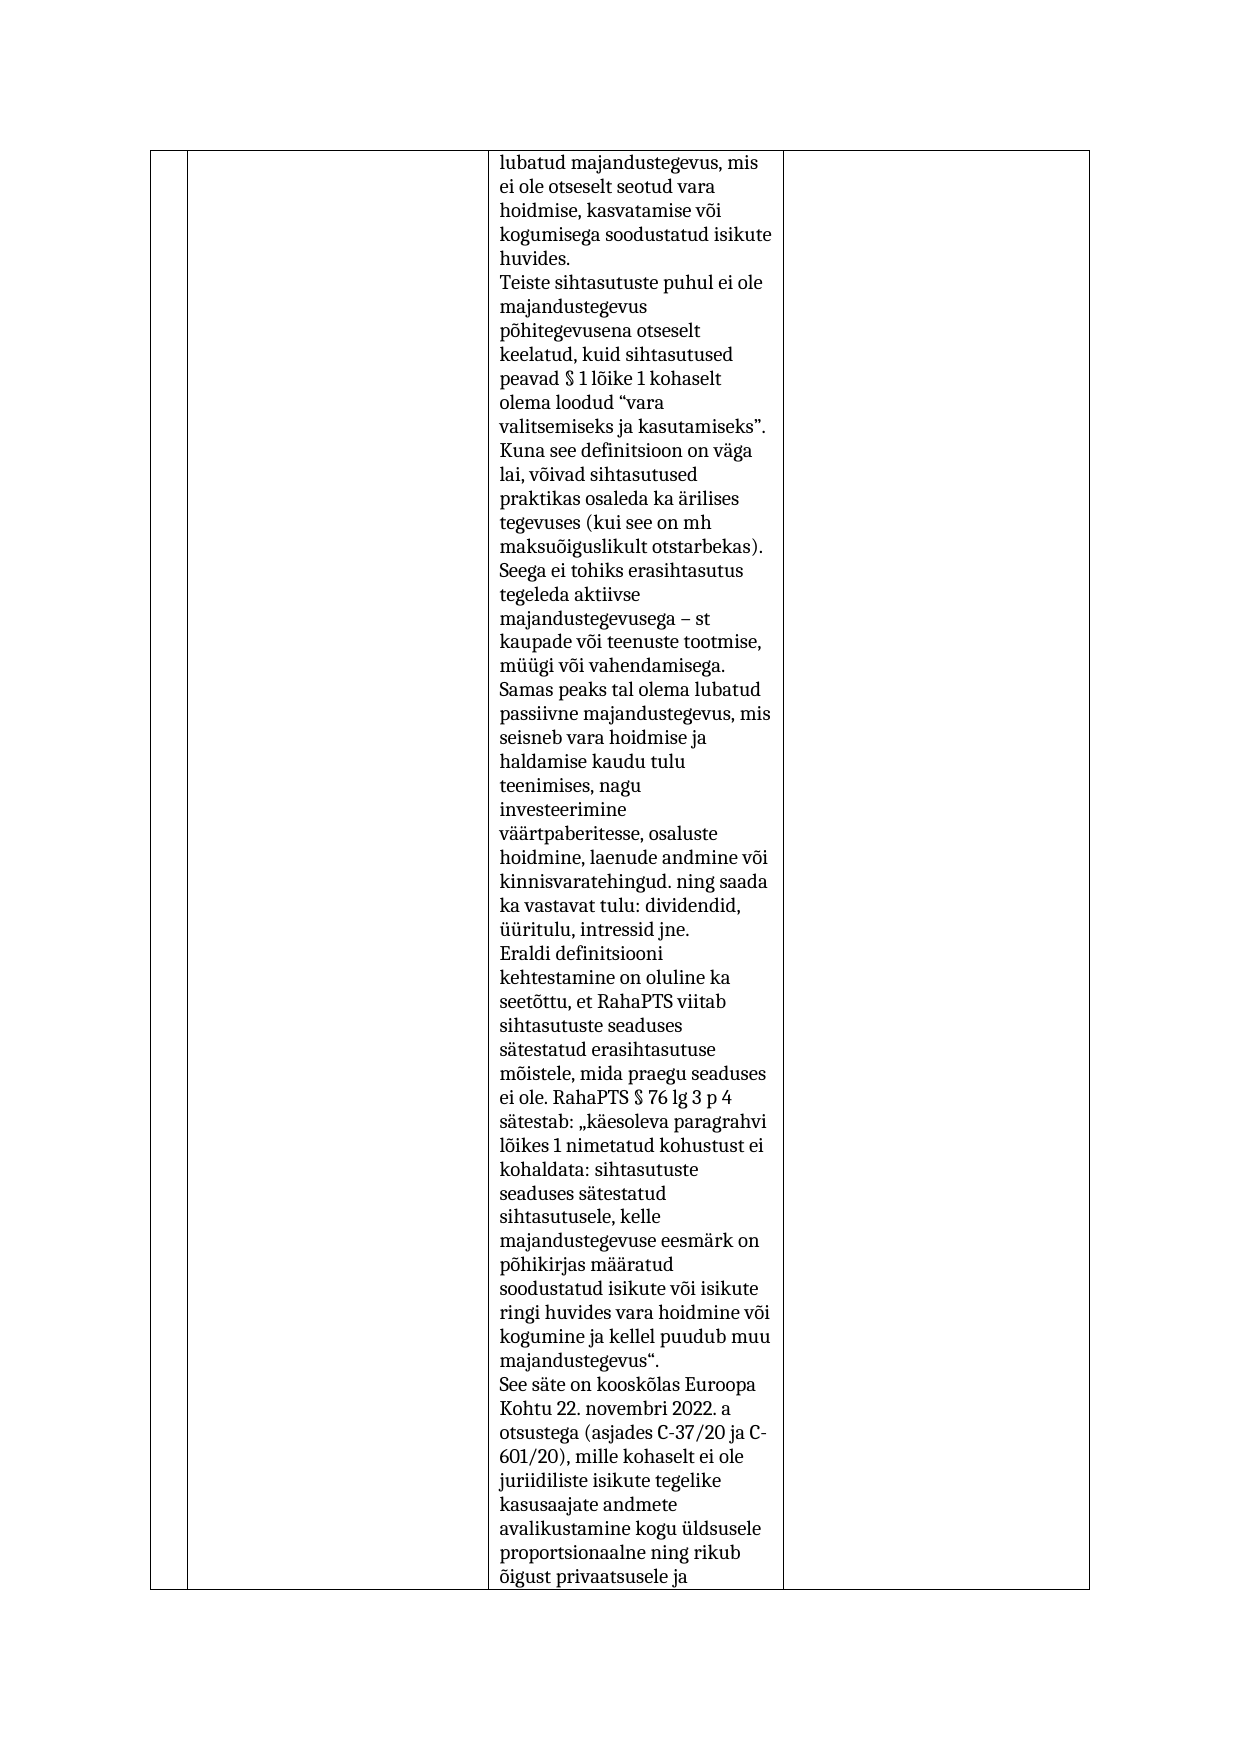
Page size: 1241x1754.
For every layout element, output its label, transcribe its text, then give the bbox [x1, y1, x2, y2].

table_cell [784, 151, 1089, 1588]
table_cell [489, 151, 783, 1588]
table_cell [188, 151, 488, 1588]
table_cell 1 [151, 151, 187, 1588]
